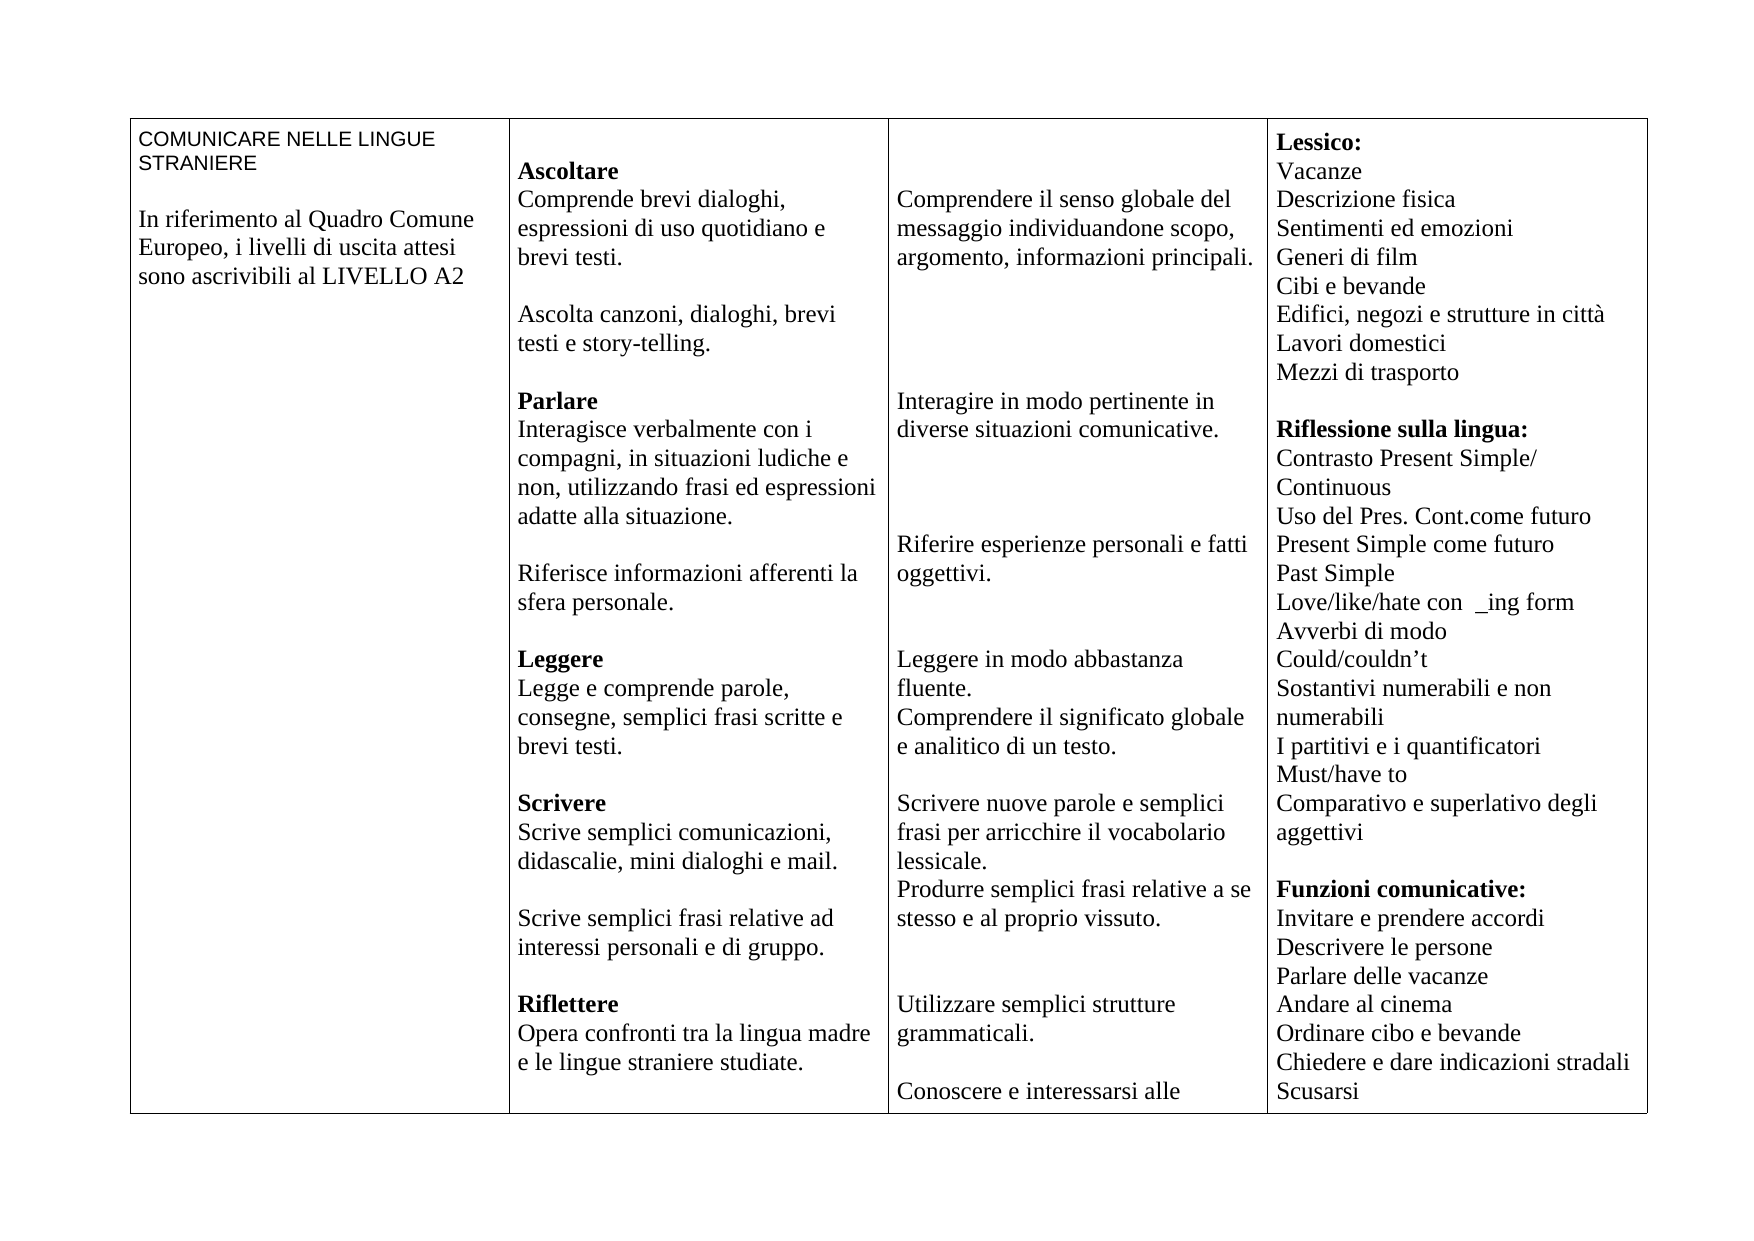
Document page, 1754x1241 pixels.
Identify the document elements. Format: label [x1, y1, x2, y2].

table_cell [889, 119, 1267, 1113]
table_cell [131, 119, 509, 1113]
table_cell [1268, 119, 1647, 1113]
table_cell [510, 119, 888, 1113]
